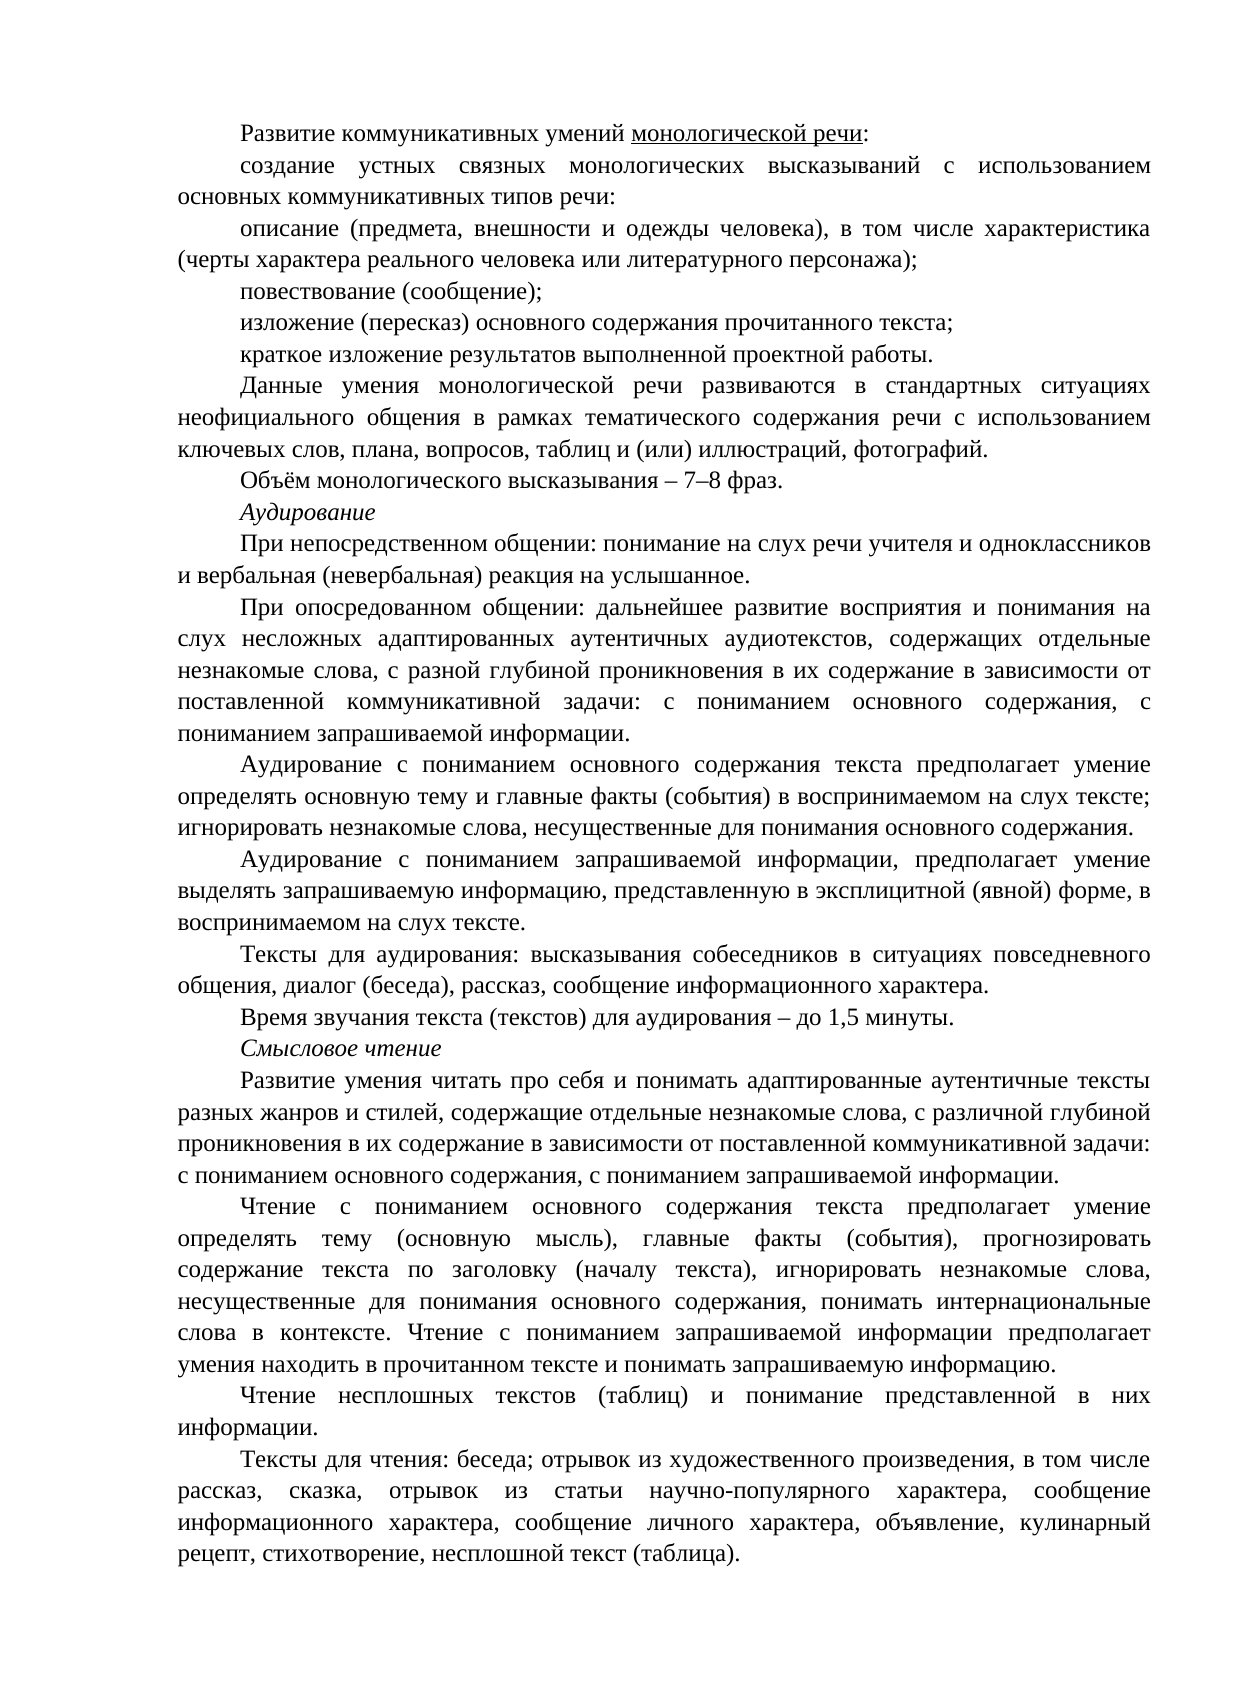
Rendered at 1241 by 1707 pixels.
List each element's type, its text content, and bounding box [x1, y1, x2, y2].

text Аудирование [177, 497, 1152, 526]
text Чтение с пониманием основного содержания текста предполагает умение определять тему (основную мысль), главные факты (события), прогнозировать содержание текста по заголовку (началу текста), игнорировать незнакомые слова, несущественные для понимания основного содержания, понимать интернациональные слова в контексте. Чтение с пониманием запрашиваемой информации предполагает умения находить в прочитанном тексте и понимать запрашиваемую информацию. [177, 1191, 1152, 1378]
text Объём монологического высказывания – 7–8 фраз. [177, 465, 1152, 494]
text краткое изложение результатов выполненной проектной работы. [177, 339, 1152, 368]
text Аудирование с пониманием запрашиваемой информации, предполагает умение выделять запрашиваемую информацию, представленную в эксплицитной (явной) форме, в воспринимаемом на слух тексте. [177, 844, 1152, 936]
text При опосредованном общении: дальнейшее развитие восприятия и понимания на слух несложных адаптированных аутентичных аудиотекстов, содержащих отдельные незнакомые слова, с разной глубиной проникновения в их содержание в зависимости от поставленной коммуникативной задачи: с пониманием основного содержания, с пониманием запрашиваемой информации. [177, 592, 1152, 747]
text изложение (пересказ) основного содержания прочитанного текста; [177, 307, 1152, 336]
text Смысловое чтение [177, 1033, 1152, 1062]
text При непосредственном общении: понимание на слух речи учителя и одноклассников и вербальная (невербальная) реакция на услышанное. [177, 528, 1152, 589]
text повествование (сообщение); [177, 276, 1152, 305]
text Развитие коммуникативных умений монологической речи: [177, 118, 1152, 147]
text Время звучания текста (текстов) для аудирования – до 1,5 минуты. [177, 1002, 1152, 1031]
text Чтение несплошных текстов (таблиц) и понимание представленной в них информации. [177, 1381, 1152, 1441]
text Данные умения монологической речи развиваются в стандартных ситуациях неофициального общения в рамках тематического содержания речи с использованием ключевых слов, плана, вопросов, таблиц и (или) иллюстраций, фотографий. [177, 371, 1152, 462]
text описание (предмета, внешности и одежды человека), в том числе характеристика (черты характера реального человека или литературного персонажа); [177, 213, 1152, 273]
text Тексты для аудирования: высказывания собеседников в ситуациях повседневного общения, диалог (беседа), рассказ, сообщение информационного характера. [177, 939, 1152, 999]
text создание устных связных монологических высказываний с использованием основных коммуникативных типов речи: [177, 150, 1152, 210]
text Тексты для чтения: беседа; отрывок из художественного произведения, в том числе рассказ, сказка, отрывок из статьи научно-популярного характера, сообщение информационного характера, сообщение личного характера, объявление, кулинарный рецепт, стихотворение, несплошной текст (таблица). [177, 1444, 1152, 1567]
text Развитие умения читать про себя и понимать адаптированные аутентичные тексты разных жанров и стилей, содержащие отдельные незнакомые слова, с различной глубиной проникновения в их содержание в зависимости от поставленной коммуникативной задачи: с пониманием основного содержания, с пониманием запрашиваемой информации. [177, 1065, 1152, 1188]
text Аудирование с пониманием основного содержания текста предполагает умение определять основную тему и главные факты (события) в воспринимаемом на слух тексте; игнорировать незнакомые слова, несущественные для понимания основного содержания. [177, 749, 1152, 841]
